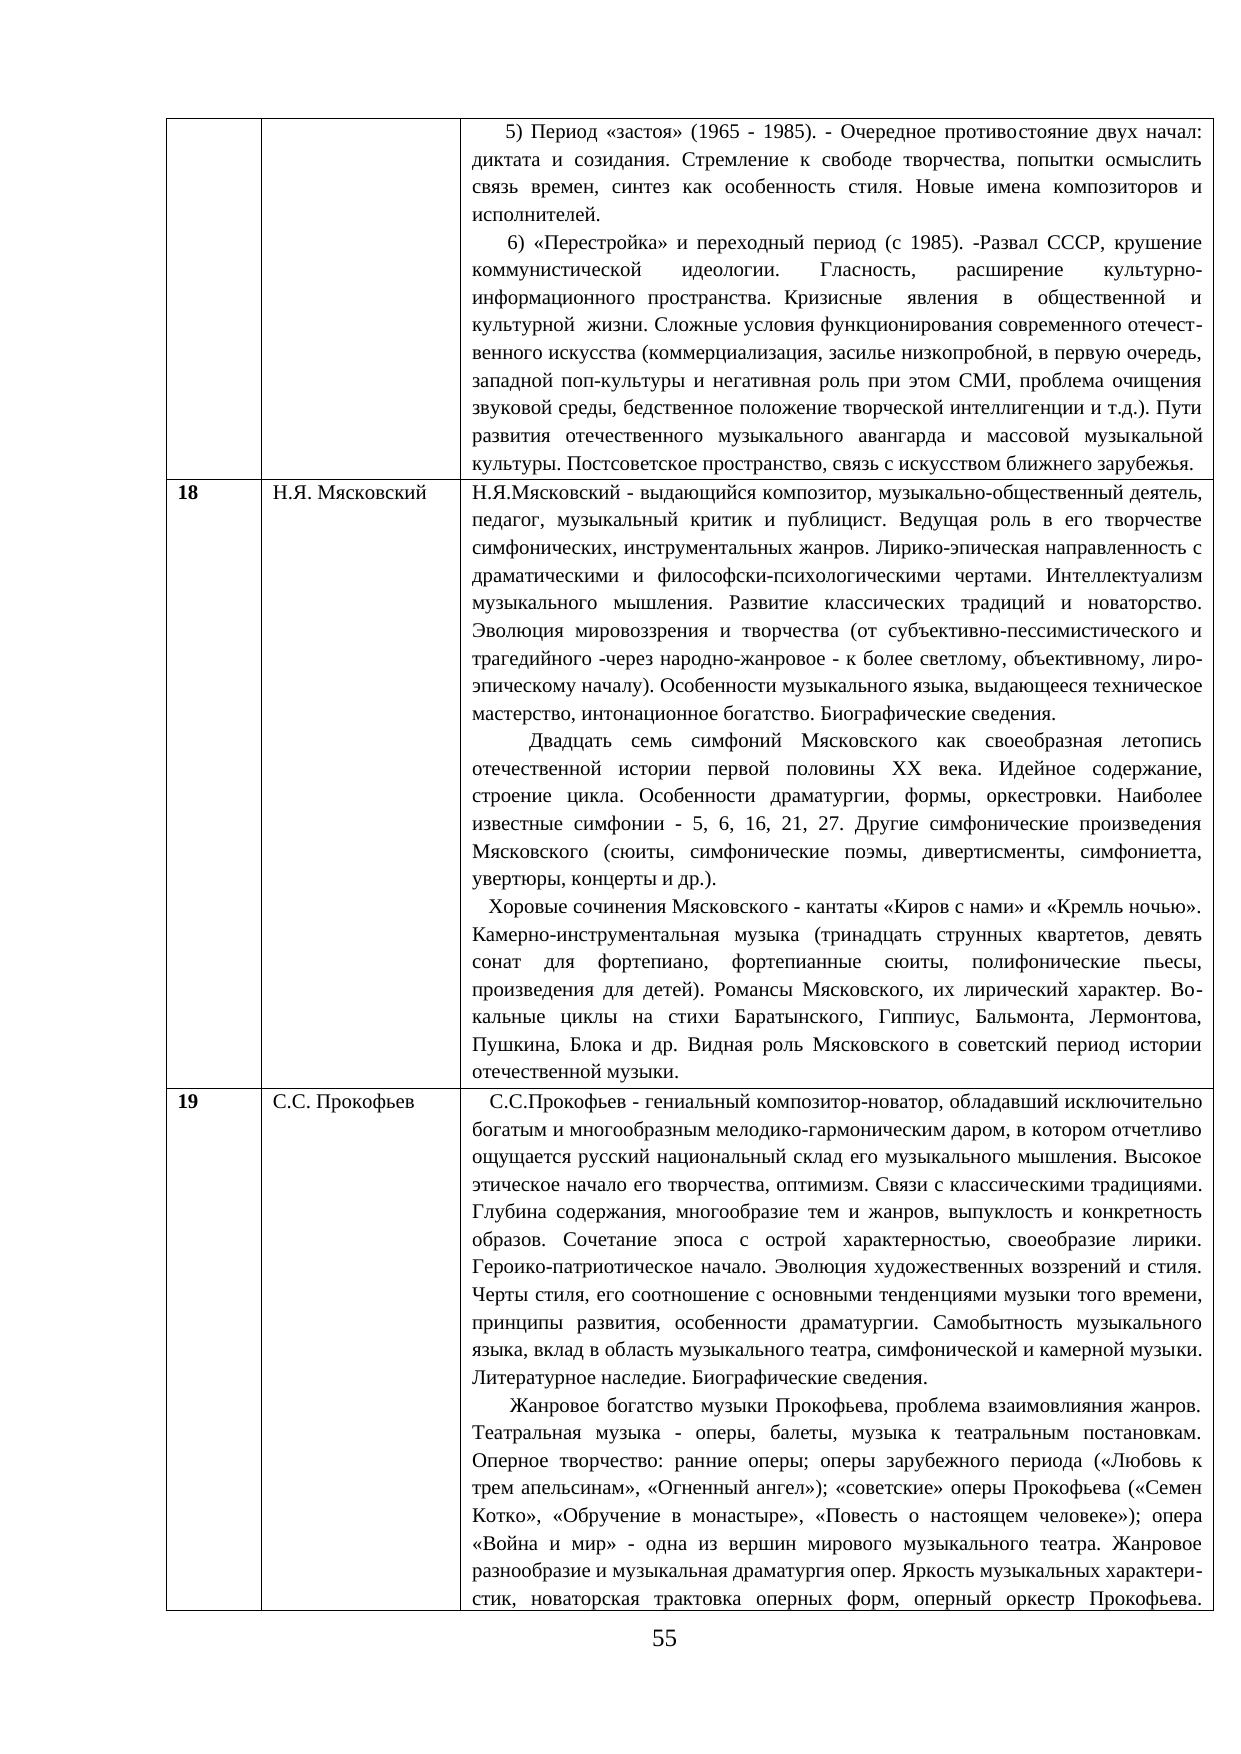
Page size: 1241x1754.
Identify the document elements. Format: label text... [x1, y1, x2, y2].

table_cell 18 [167, 480, 261, 1088]
table_cell Н.Я. Мясковский [262, 480, 460, 1088]
table_cell 19 [167, 1089, 261, 1610]
table_cell С.С. Прокофьев [262, 1089, 460, 1610]
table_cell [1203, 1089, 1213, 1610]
table_cell Н.Я.Мясковский - выдающийся композитор, музыкально-общественный деятель, педагог, музыкальный критик и публицист. Ведущая роль в его творчестве симфонических, инструментальных жанров. Лирико-эпическая направленность с драматическими и философски-психологическими чертами. Интеллектуализм музыкального мышления. Развитие классических традиций и новаторство. Эволюция мировоззрения и творчества (от субъективно-пессимистического и трагедийного -через народно-жанровое - к более светлому, объективному, лиро-эпическому началу). Особенности музыкального языка, выдающееся техническое мастерство, интонационное богатство. Биографические сведения. Двадцать семь симфоний Мясковского как своеобразная летопись отечественной истории первой половины XX века. Идейное содержание, строение цикла. Особенности драматургии, формы, оркестровки. Наиболее известные симфонии - 5, 6, 16, 21, 27. Другие симфонические произведения Мясковского (сюиты, симфонические поэмы, дивертисменты, симфониетта, увертюры, концерты и др.). Хоровые сочинения Мясковского - кантаты «Киров с нами» и «Кремль ночью». Камерно-инструментальная музыка (тринадцать струнных квартетов, девять сонат для фортепиано, фортепианные сюиты, полифонические пьесы, произведения для детей). Романсы Мясковского, их лирический характер. Вокальные циклы на стихи Баратынского, Гиппиус, Бальмонта, Лермонтова, Пушкина, Блока и др. Видная роль Мясковского в советский период истории отечественной музыки. [461, 480, 1213, 1088]
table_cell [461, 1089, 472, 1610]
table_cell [262, 119, 460, 479]
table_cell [461, 119, 1213, 479]
table_cell [167, 119, 261, 479]
